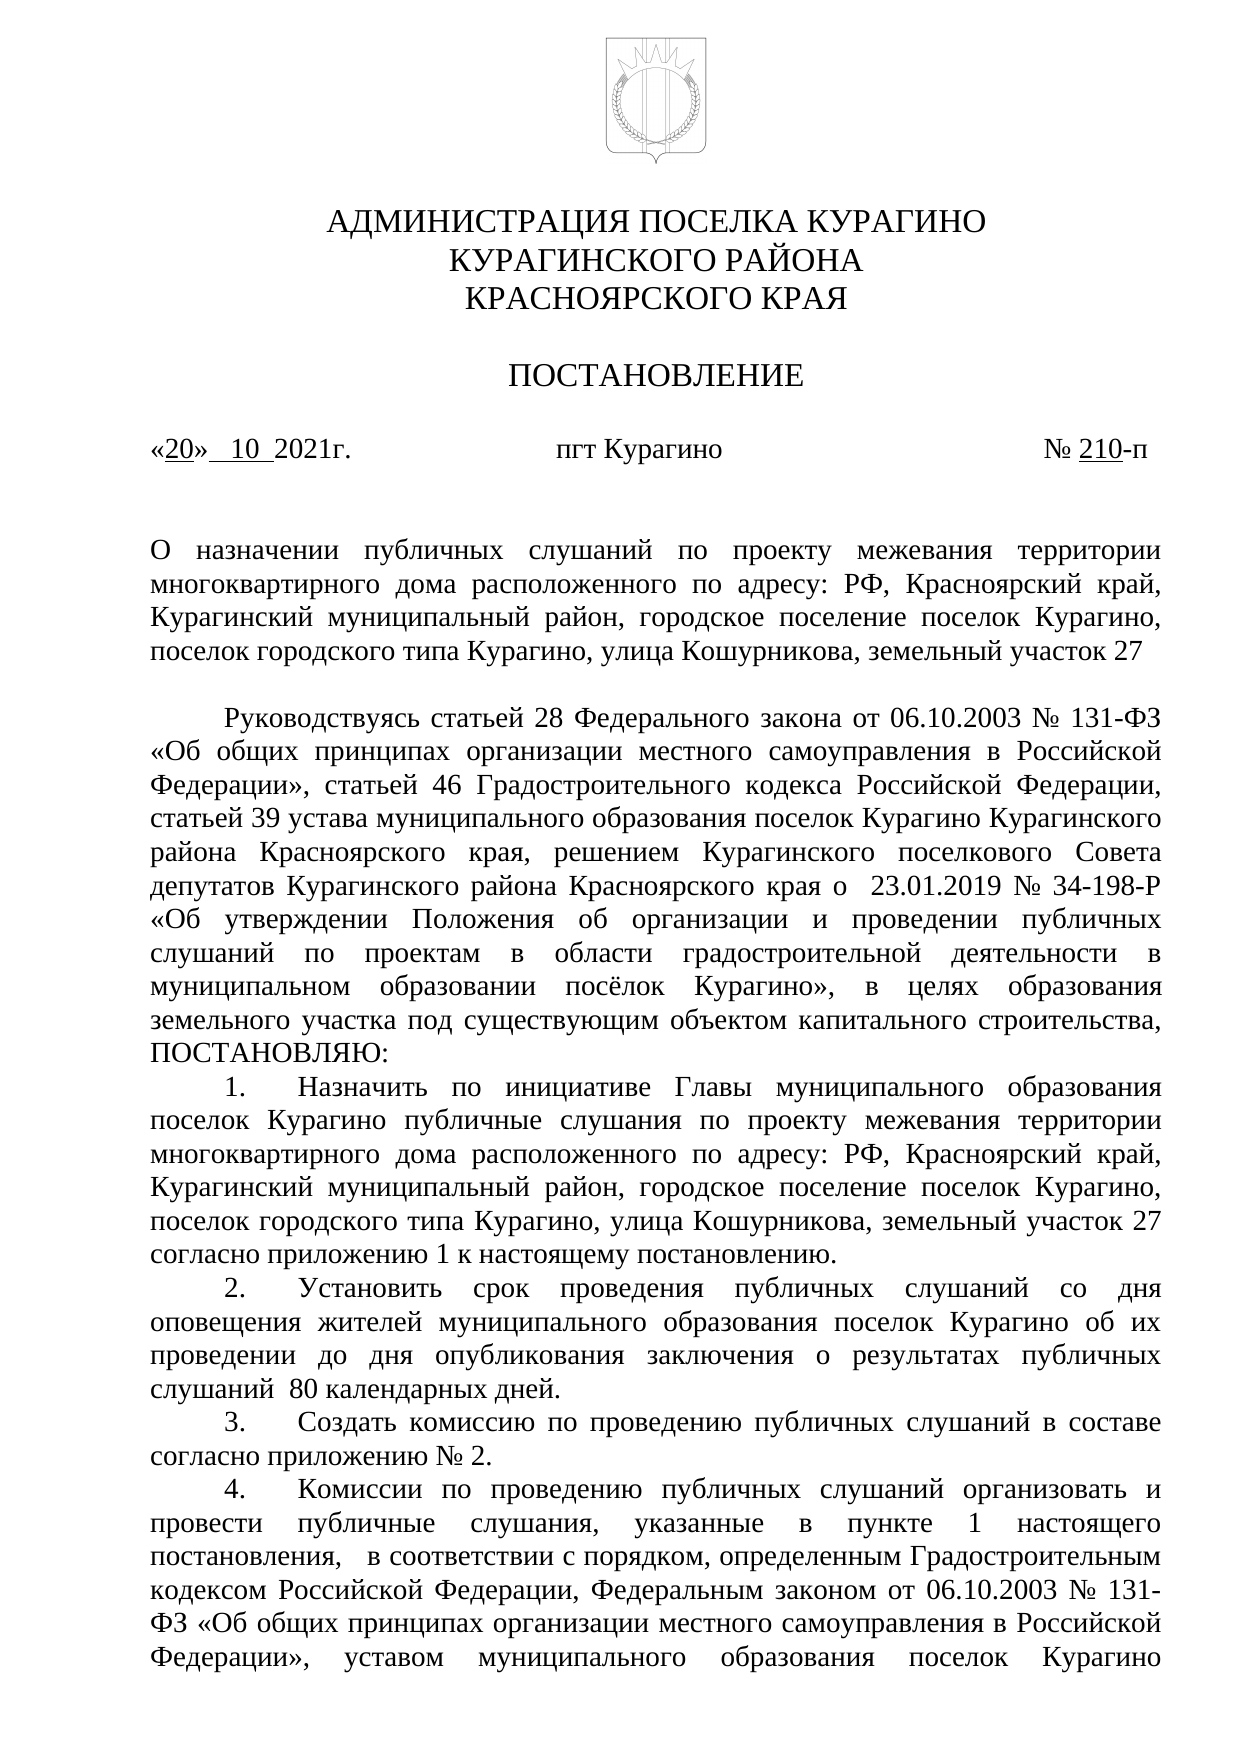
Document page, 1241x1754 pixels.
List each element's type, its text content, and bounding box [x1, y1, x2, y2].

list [150, 1471, 1162, 1673]
text «20» 10 2021г. пгт Курагино № 210-п [150, 432, 1162, 465]
text О назначении публичных слушаний по проекту межевания территории многоквартирного дома расположенного по адресу: РФ, Красноярский край, Курагинский муниципальный район, городское поселение поселок Курагино, поселок городского типа Курагино, улица Кошурникова, земельный участок 27 [150, 532, 1162, 666]
list Назначить по инициативе Главы муниципального образования поселок Курагино публичные слушания по проекту межевания территории многоквартирного дома расположенного по адресу: РФ, Красноярский край, Курагинский муниципальный район, городское поселение поселок Курагино, поселок городского типа Курагино, улица Кошурникова, земельный участок 27 согласно приложению 1 к настоящему постановлению. [150, 1069, 1162, 1270]
list Создать комиссию по проведению публичных слушаний в составе согласно приложению № 2. [150, 1404, 1162, 1471]
text ПОСТАНОВЛЕНИЕ [150, 355, 1162, 393]
text АДМИНИСТРАЦИЯ ПОСЕЛКА КУРАГИНО [150, 202, 1162, 240]
text КУРАГИНСКОГО РАЙОНА [150, 240, 1162, 278]
text КРАСНОЯРСКОГО КРАЯ [150, 278, 1162, 317]
list Установить срок проведения публичных слушаний со дня оповещения жителей муниципального образования поселок Курагино об их проведении до дня опубликования заключения о результатах публичных слушаний 80 календарных дней. [150, 1270, 1162, 1404]
text Руководствуясь статьей 28 Федерального закона от 06.10.2003 № 131-ФЗ «Об общих принципах организации местного самоуправления в Российской Федерации», статьей 46 Градостроительного кодекса Российской Федерации, статьей 39 устава муниципального образования поселок Курагино Курагинского района Красноярского края, решением Курагинского поселкового Совета депутатов Курагинского района Красноярского края о 23.01.2019 № 34-198-Р «Об утверждении Положения об организации и проведении публичных слушаний по проектам в области градостроительной деятельности в муниципальном образовании посёлок Курагино», в целях образования земельного участка под существующим объектом капитального строительства, ПОСТАНОВЛЯЮ: [150, 700, 1162, 1069]
picture [605, 37, 707, 164]
